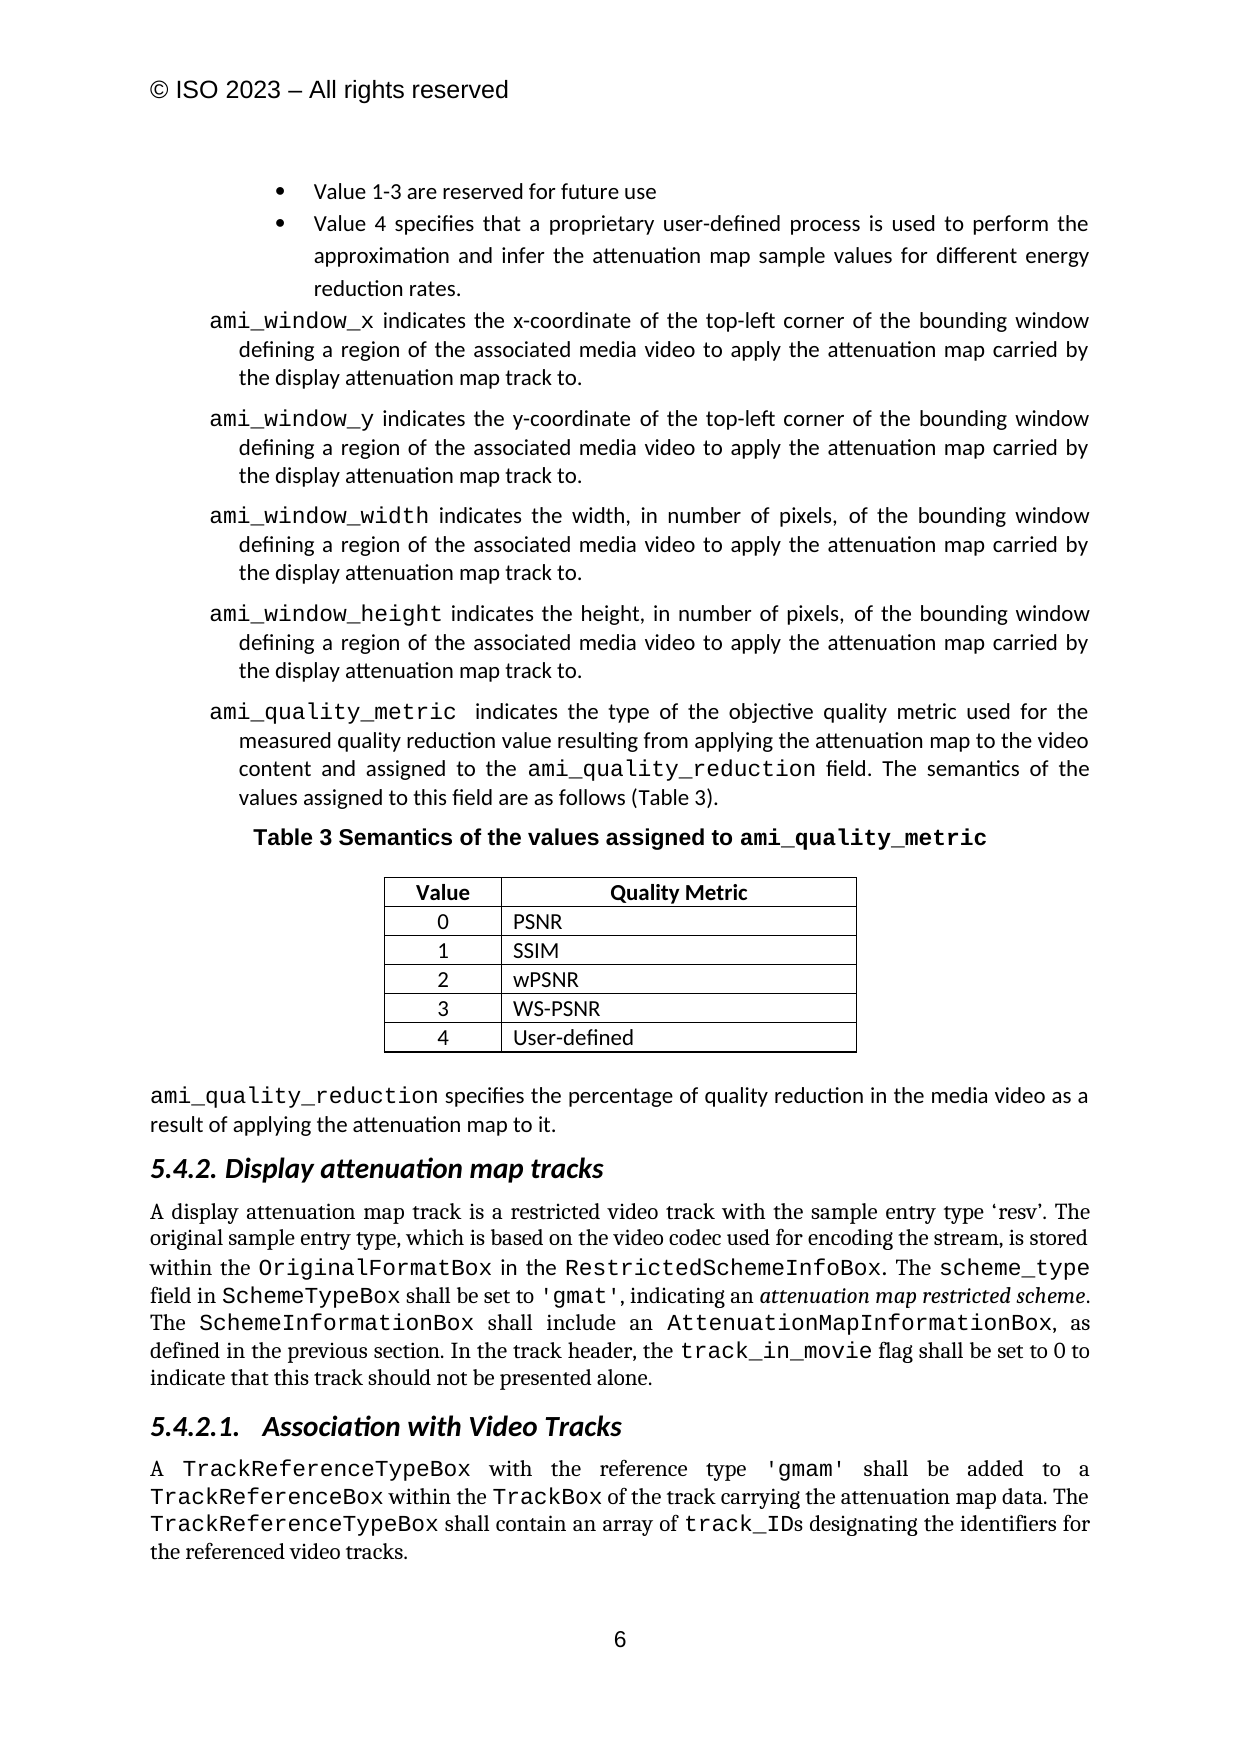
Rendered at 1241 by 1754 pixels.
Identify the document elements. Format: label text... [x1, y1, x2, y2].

list Value 4 specifies that a proprietary user-defined process is used to perform the approximation and infer the attenuation map sample values for different energy reduction rates. [276, 209, 1090, 302]
table_cell SSIM [502, 936, 856, 964]
text A display attenuation map track is a restricted video track with the sample entry type ‘resv’. The original sample entry type, which is based on the video codec used for encoding the stream, is stored within the OriginalFormatBox in the RestrictedSchemeInfoBox. The scheme_type field in SchemeTypeBox shall be set to 'gmat', indicating an attenuation map restricted scheme. The SchemeInformationBox shall include an AttenuationMapInformationBox, as defined in the previous section. In the track header, the track_in_movie flag shall be set to 0 to indicate that this track should not be presented alone. [150, 1198, 1090, 1391]
table_cell PSNR [502, 907, 856, 935]
table_cell 3 [385, 994, 501, 1022]
list Value 1-3 are reserved for future use [276, 177, 1090, 205]
text ami_window_width indicates the width, in number of pixels, of the bounding window defining a region of the associated media video to apply the attenuation map carried by the display attenuation map track to. [209, 501, 1090, 587]
list Association with Video Tracks [150, 1408, 1090, 1443]
table_cell 4 [385, 1023, 501, 1051]
text ami_window_y indicates the y-coordinate of the top-left corner of the bounding window defining a region of the associated media video to apply the attenuation map carried by the display attenuation map track to. [209, 404, 1090, 489]
table_header Value [385, 878, 501, 906]
text ami_window_height indicates the height, in number of pixels, of the bounding window defining a region of the associated media video to apply the attenuation map carried by the display attenuation map track to. [209, 599, 1090, 684]
text ami_quality_reduction specifies the percentage of quality reduction in the media video as a result of applying the attenuation map to it. [150, 1081, 1090, 1138]
table_cell WS-PSNR [502, 994, 856, 1022]
text ami_window_x indicates the x-coordinate of the top-left corner of the bounding window defining a region of the associated media video to apply the attenuation map carried by the display attenuation map track to. [209, 306, 1090, 391]
list Display attenuation map tracks [150, 1150, 1090, 1186]
text A TrackReferenceTypeBox with the reference type 'gmam' shall be added to a TrackReferenceBox within the TrackBox of the track carrying the attenuation map data. The TrackReferenceTypeBox shall contain an array of track_IDs designating the identifiers for the referenced video tracks. [150, 1456, 1090, 1565]
table_header Quality Metric [502, 878, 856, 906]
table_cell 0 [385, 907, 501, 935]
table_cell User-defined [502, 1023, 856, 1051]
text ami_quality_metric indicates the type of the objective quality metric used for the measured quality reduction value resulting from applying the attenuation map to the video content and assigned to the ami_quality_reduction field. The semantics of the values assigned to this field are as follows (Table 3). [209, 697, 1090, 811]
text Table 3 Semantics of the values assigned to ami_quality_metric [150, 824, 1090, 852]
table_cell 1 [385, 936, 501, 964]
table_cell wPSNR [502, 965, 856, 993]
table_cell 2 [385, 965, 501, 993]
